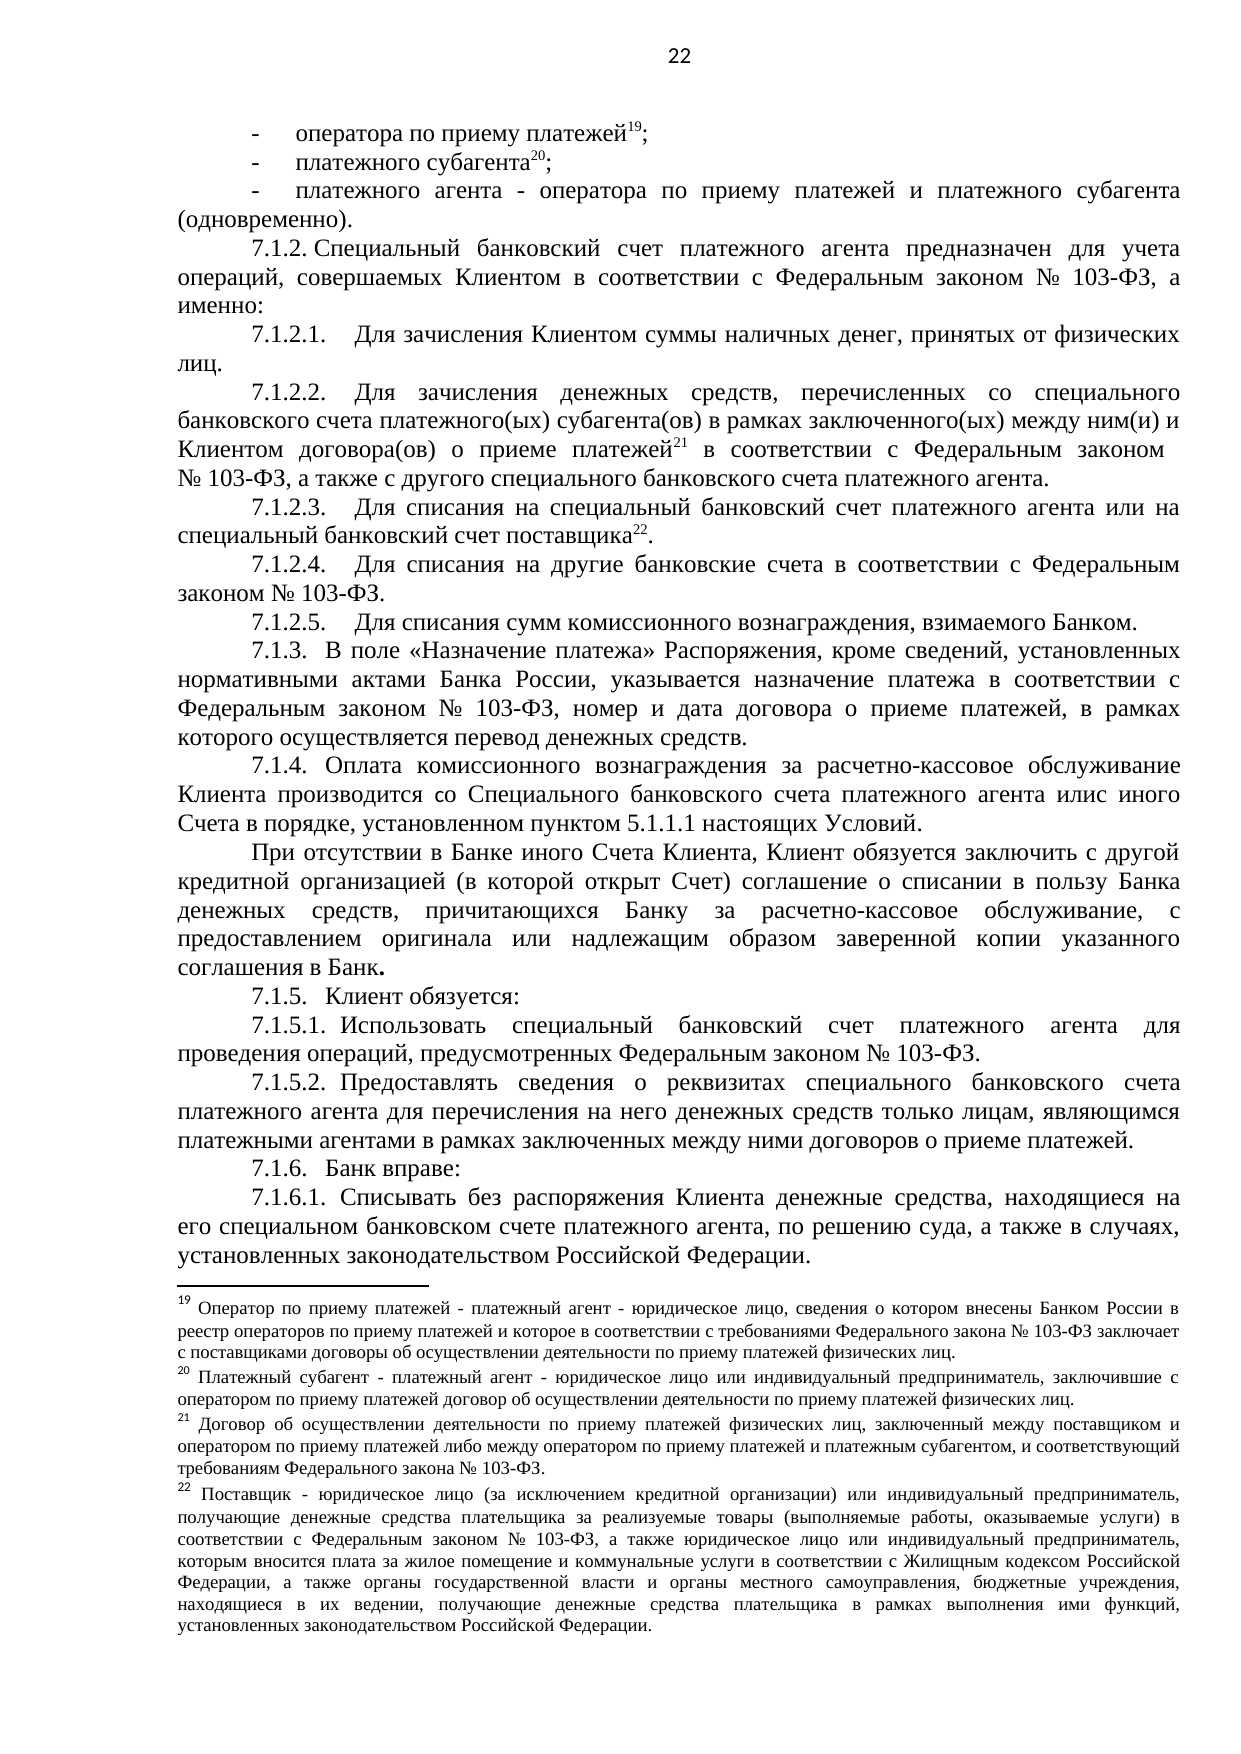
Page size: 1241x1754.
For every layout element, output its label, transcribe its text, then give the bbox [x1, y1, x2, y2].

text - платежного субагента; [177, 147, 1181, 176]
text 7.1.2.3. Для списания на специальный банковский счет платежного агента или на специальный банковский счет поставщика. [177, 492, 1181, 549]
text 7.1.2. Специальный банковский счет платежного агента предназначен для учета операций, совершаемых Клиентом в соответствии с Федеральным законом № 103-ФЗ, а именно: [177, 233, 1181, 319]
text - оператора по приему платежей; [177, 118, 1181, 147]
text 7.1.2.4. Для списания на другие банковские счета в соответствии с Федеральным законом № 103-ФЗ. [177, 549, 1181, 607]
text 7.1.6. Банк вправе: [177, 1153, 1181, 1182]
text 7.1.2.5. Для списания сумм комиссионного вознаграждения, взимаемого Банком. [177, 607, 1181, 636]
text 7.1.6.1. Списывать без распоряжения Клиента денежные средства, находящиеся на его специальном банковском счете платежного агента, по решению суда, а также в случаях, установленных законодательством Российской Федерации. [177, 1182, 1181, 1268]
text 7.1.2.1. Для зачисления Клиентом суммы наличных денег, принятых от физических лиц. [177, 319, 1181, 377]
text 7.1.3. В поле «Назначение платежа» Распоряжения, кроме сведений, установленных нормативными актами Банка России, указывается назначение платежа в соответствии с Федеральным законом № 103-ФЗ, номер и дата договора о приеме платежей, в рамках которого осуществляется перевод денежных средств. [177, 636, 1181, 751]
text При отсутствии в Банке иного Счета Клиента, Клиент обязуется заключить с другой кредитной организацией (в которой открыт Счет) соглашение о списании в пользу Банка денежных средств, причитающихся Банку за расчетно-кассовое обслуживание, с предоставлением оригинала или надлежащим образом заверенной копии указанного соглашения в Банк. [177, 837, 1181, 981]
text - платежного агента - оператора по приему платежей и платежного субагента (одновременно). [177, 176, 1181, 233]
text 7.1.2.2. Для зачисления денежных средств, перечисленных со специального банковского счета платежного(ых) субагента(ов) в рамках заключенного(ых) между ним(и) и Клиентом договора(ов) о приеме платежей в соответствии с Федеральным законом № 103-ФЗ, а также с другого специального банковского счета платежного агента. [177, 377, 1181, 492]
text 7.1.4. Оплата комиссионного вознаграждения за расчетно-кассовое обслуживание Клиента производится со Специального банковского счета платежного агента илис иного Счета в порядке, установленном пунктом 5.1.1.1 настоящих Условий. [177, 751, 1181, 837]
text 7.1.5.2. Предоставлять сведения о реквизитах специального банковского счета платежного агента для перечисления на него денежных средств только лицам, являющимся платежными агентами в рамках заключенных между ними договоров о приеме платежей. [177, 1067, 1181, 1153]
text 7.1.5. Клиент обязуется: [177, 981, 1181, 1010]
text 7.1.5.1. Использовать специальный банковский счет платежного агента для проведения операций, предусмотренных Федеральным законом № 103-ФЗ. [177, 1010, 1181, 1067]
